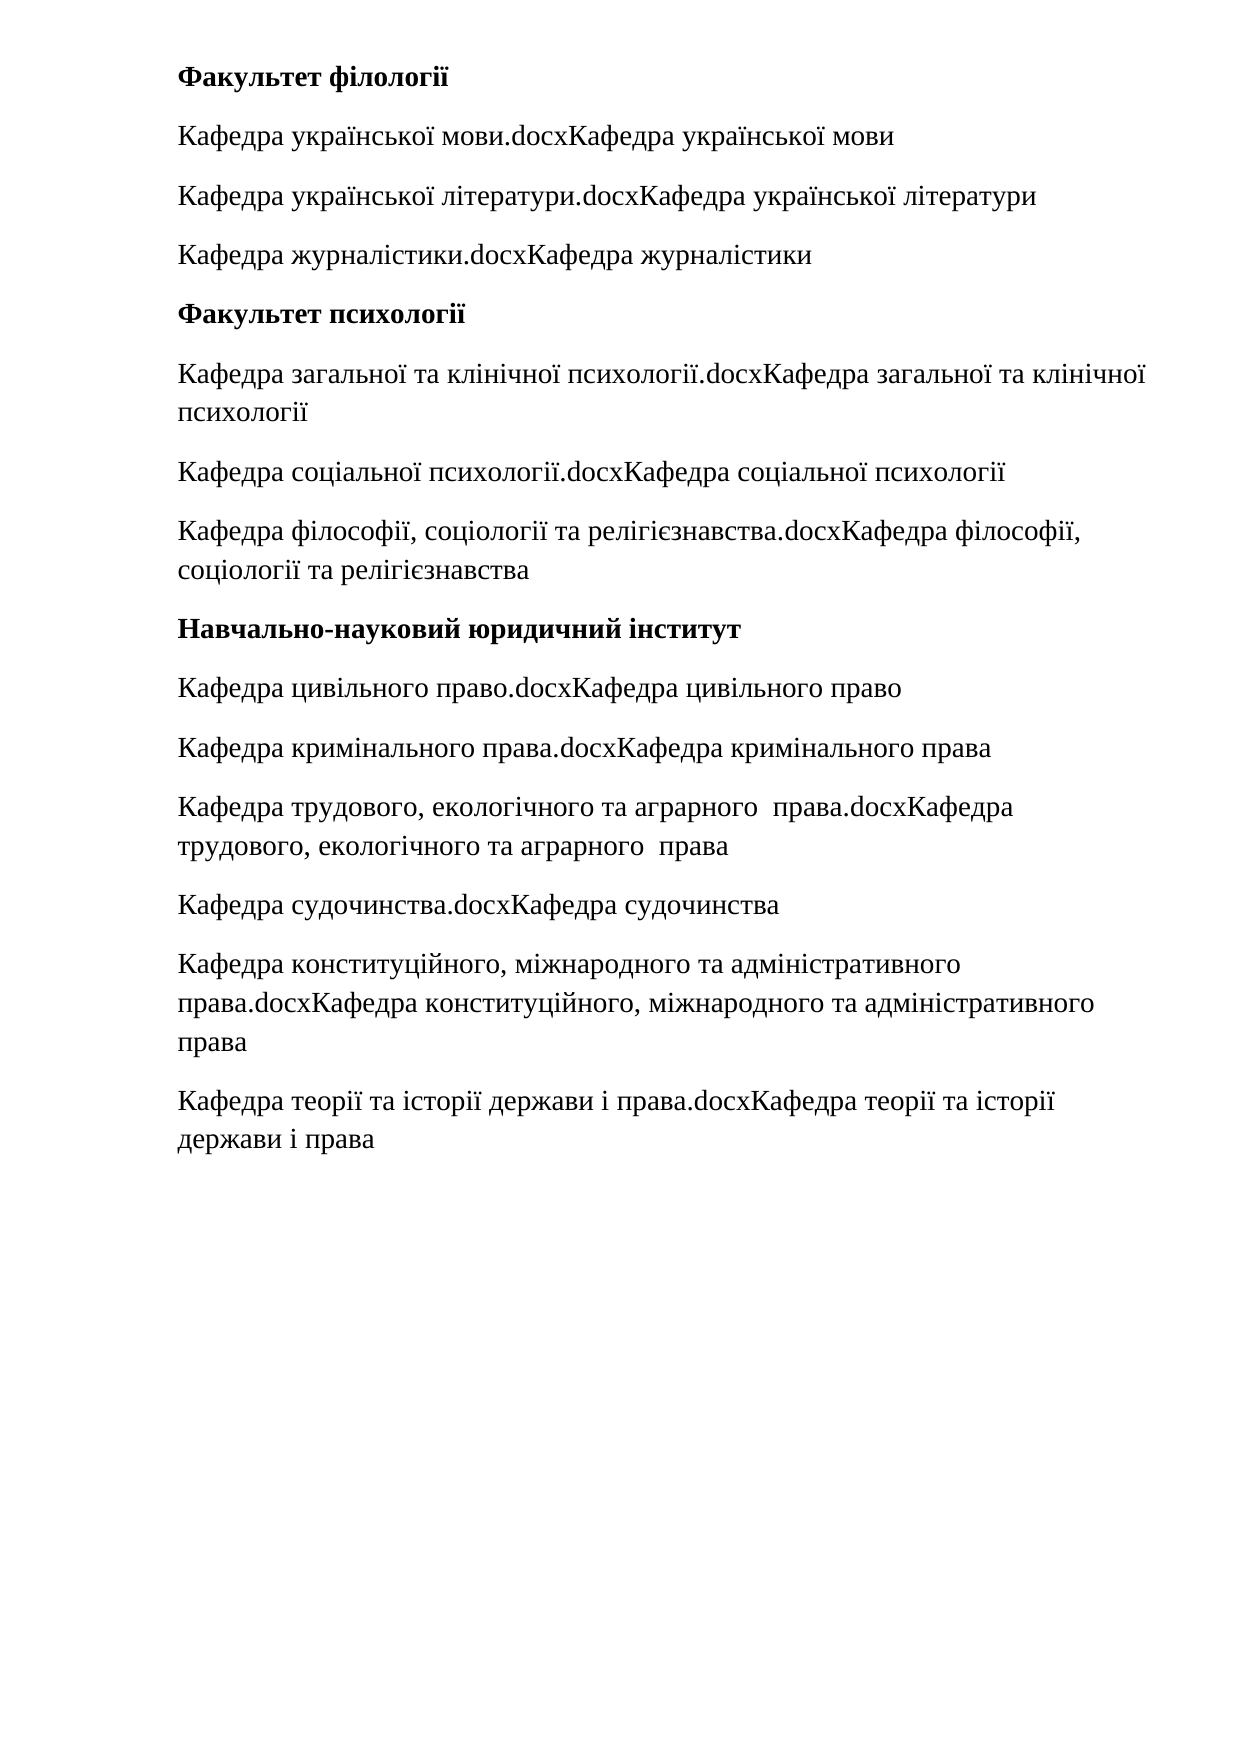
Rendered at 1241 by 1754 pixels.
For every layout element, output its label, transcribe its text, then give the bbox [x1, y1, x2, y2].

text Кафедра української літератури.docxКафедра української літератури [177, 178, 1152, 211]
text Кафедра журналістики.docxКафедра журналістики [177, 237, 1152, 271]
text Кафедра судочинства.docхКафедра судочинства [177, 887, 1152, 921]
text Кафедра теорії та історії держави і права.docхКафедра теорії та історії держави і права [177, 1083, 1152, 1155]
text Кафедра кримінального права.docхКафедра кримінального права [177, 730, 1152, 763]
text Навчально-науковий юридичний інститут [177, 611, 1152, 645]
text Кафедра філософії, соціології та релігієзнавства.docхКафедра філософії, соціології та релігієзнавства [177, 513, 1152, 585]
text Кафедра загальної та клінічної психології.docxКафедра загальної та клінічної психології [177, 356, 1152, 428]
text Кафедра української мови.docxКафедра української мови [177, 118, 1152, 152]
text Факультет філології [177, 59, 1152, 93]
text Кафедра конституційного, міжнародного та адміністративного права.docхКафедра конституційного, міжнародного та адміністративного права [177, 947, 1152, 1057]
text Кафедра цивільного право.docхКафедра цивільного право [177, 671, 1152, 704]
text Факультет психології [177, 297, 1152, 330]
text Кафедра соціальної психології.docхКафедра соціальної психології [177, 454, 1152, 487]
text Кафедра трудового, екологічного та аграрного права.docхКафедра трудового, екологічного та аграрного права [177, 789, 1152, 861]
